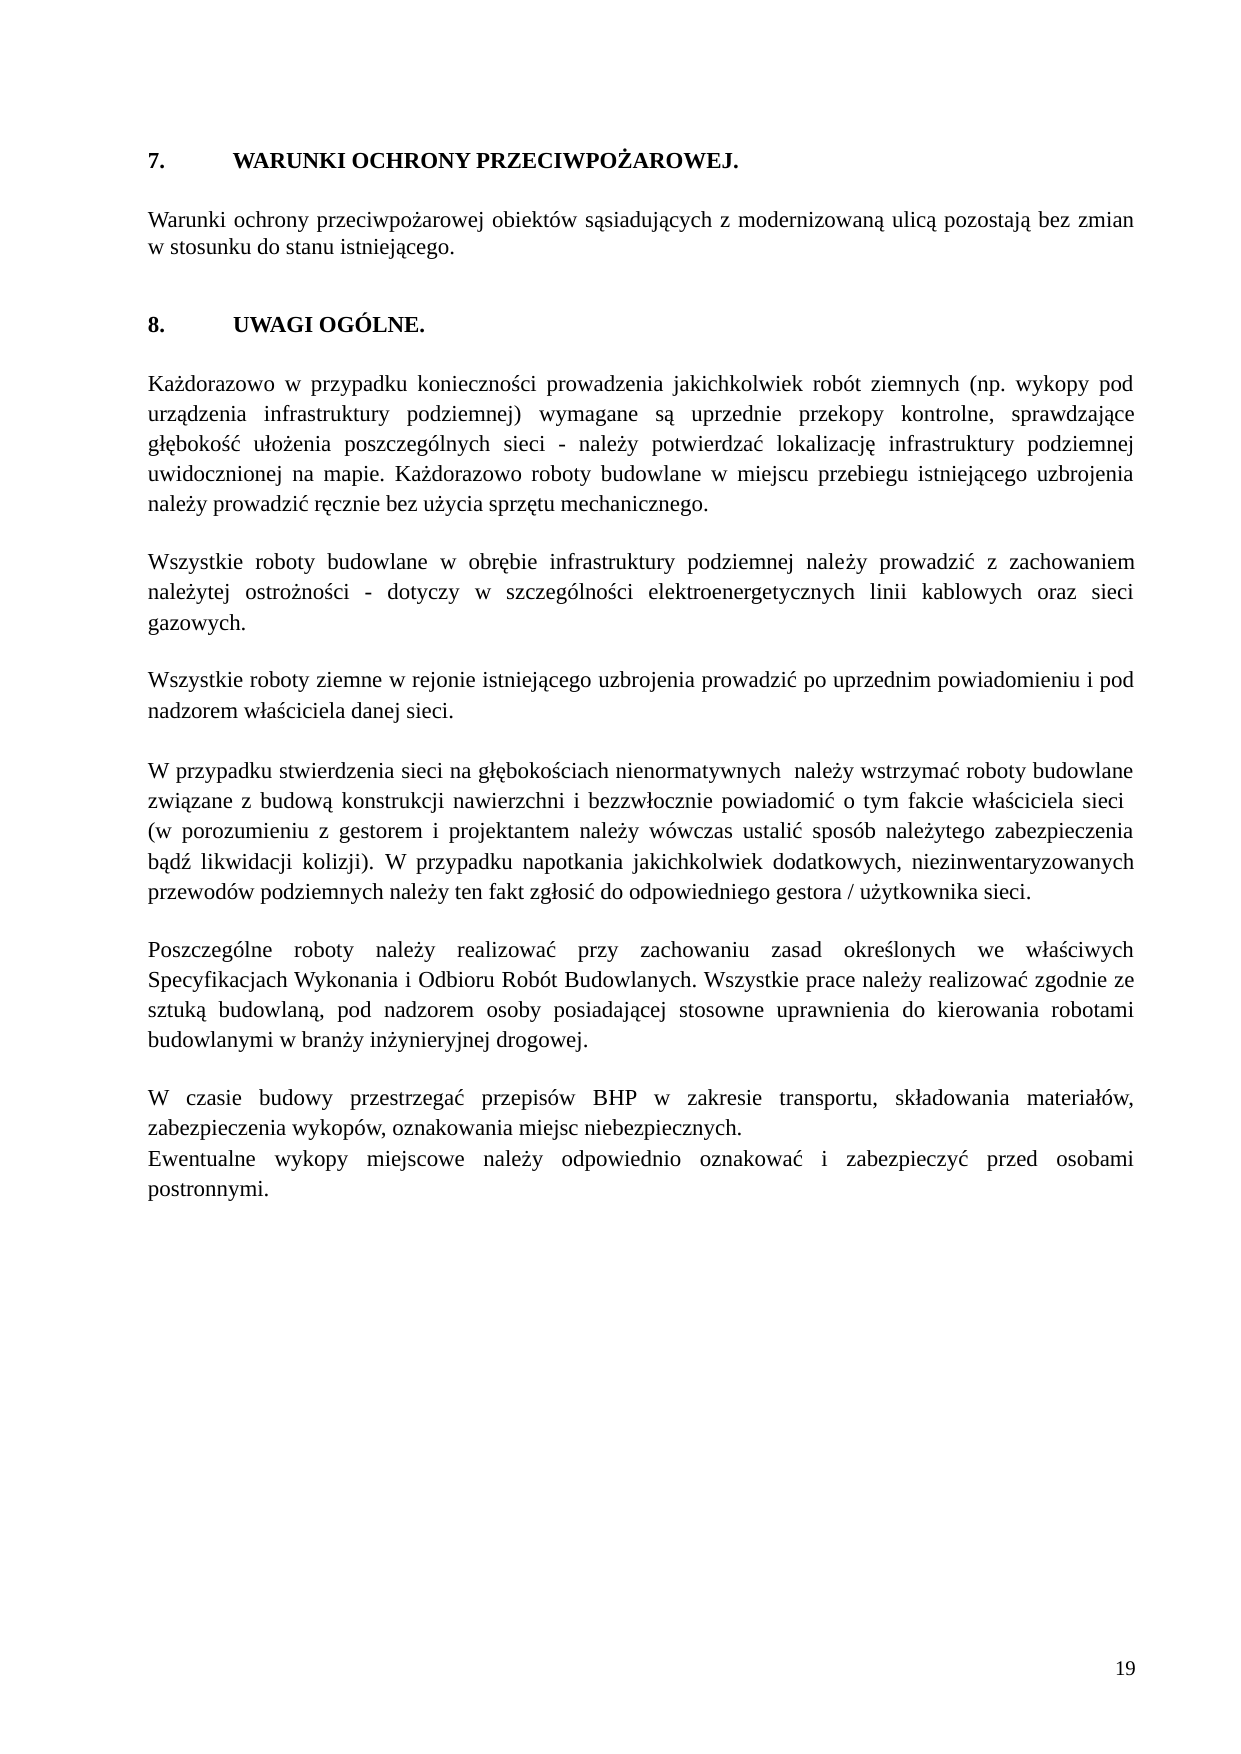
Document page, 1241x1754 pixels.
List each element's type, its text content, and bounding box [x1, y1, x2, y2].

text Poszczególne roboty należy realizować przy zachowaniu zasad określonych we właściwych Specyfikacjach Wykonania i Odbioru Robót Budowlanych. Wszystkie prace należy realizować zgodnie ze sztuką budowlaną, pod nadzorem osoby posiadającej stosowne uprawnienia do kierowania robotami budowlanymi w branży inżynieryjnej drogowej. [148, 936, 1135, 1053]
subtitle UWAGI OGÓLNE. [148, 311, 1135, 337]
text W czasie budowy przestrzegać przepisów BHP w zakresie transportu, składowania materiałów, zabezpieczenia wykopów, oznakowania miejsc niebezpiecznych. [148, 1084, 1135, 1141]
subtitle WARUNKI OCHRONY PRZECIWPOŻAROWEJ. [148, 148, 1135, 174]
text Wszystkie roboty budowlane w obrębie infrastruktury podziemnej należy prowadzić z zachowaniem należytej ostrożności - dotyczy w szczególności elektroenergetycznych linii kablowych oraz sieci gazowych. [148, 548, 1135, 635]
list Warunki ochrony przeciwpożarowej obiektów sąsiadujących z modernizowaną ulicą pozostają bez zmian w stosunku do stanu istniejącego. [148, 207, 1135, 259]
text W przypadku stwierdzenia sieci na głębokościach nienormatywnych należy wstrzymać roboty budowlane związane z budową konstrukcji nawierzchni i bezzwłocznie powiadomić o tym fakcie właściciela sieci (w porozumieniu z gestorem i projektantem należy wówczas ustalić sposób należytego zabezpieczenia bądź likwidacji kolizji). W przypadku napotkania jakichkolwiek dodatkowych, niezinwentaryzowanych przewodów podziemnych należy ten fakt zgłosić do odpowiedniego gestora / użytkownika sieci. [148, 757, 1135, 904]
text Każdorazowo w przypadku konieczności prowadzenia jakichkolwiek robót ziemnych (np. wykopy pod urządzenia infrastruktury podziemnej) wymagane są uprzednie przekopy kontrolne, sprawdzające głębokość ułożenia poszczególnych sieci - należy potwierdzać lokalizację infrastruktury podziemnej uwidocznionej na mapie. Każdorazowo roboty budowlane w miejscu przebiegu istniejącego uzbrojenia należy prowadzić ręcznie bez użycia sprzętu mechanicznego. [148, 369, 1135, 517]
text Ewentualne wykopy miejscowe należy odpowiednio oznakować i zabezpieczyć przed osobami postronnymi. [148, 1144, 1135, 1201]
text Wszystkie roboty ziemne w rejonie istniejącego uzbrojenia prowadzić po uprzednim powiadomieniu i pod nadzorem właściciela danej sieci. [148, 666, 1135, 723]
